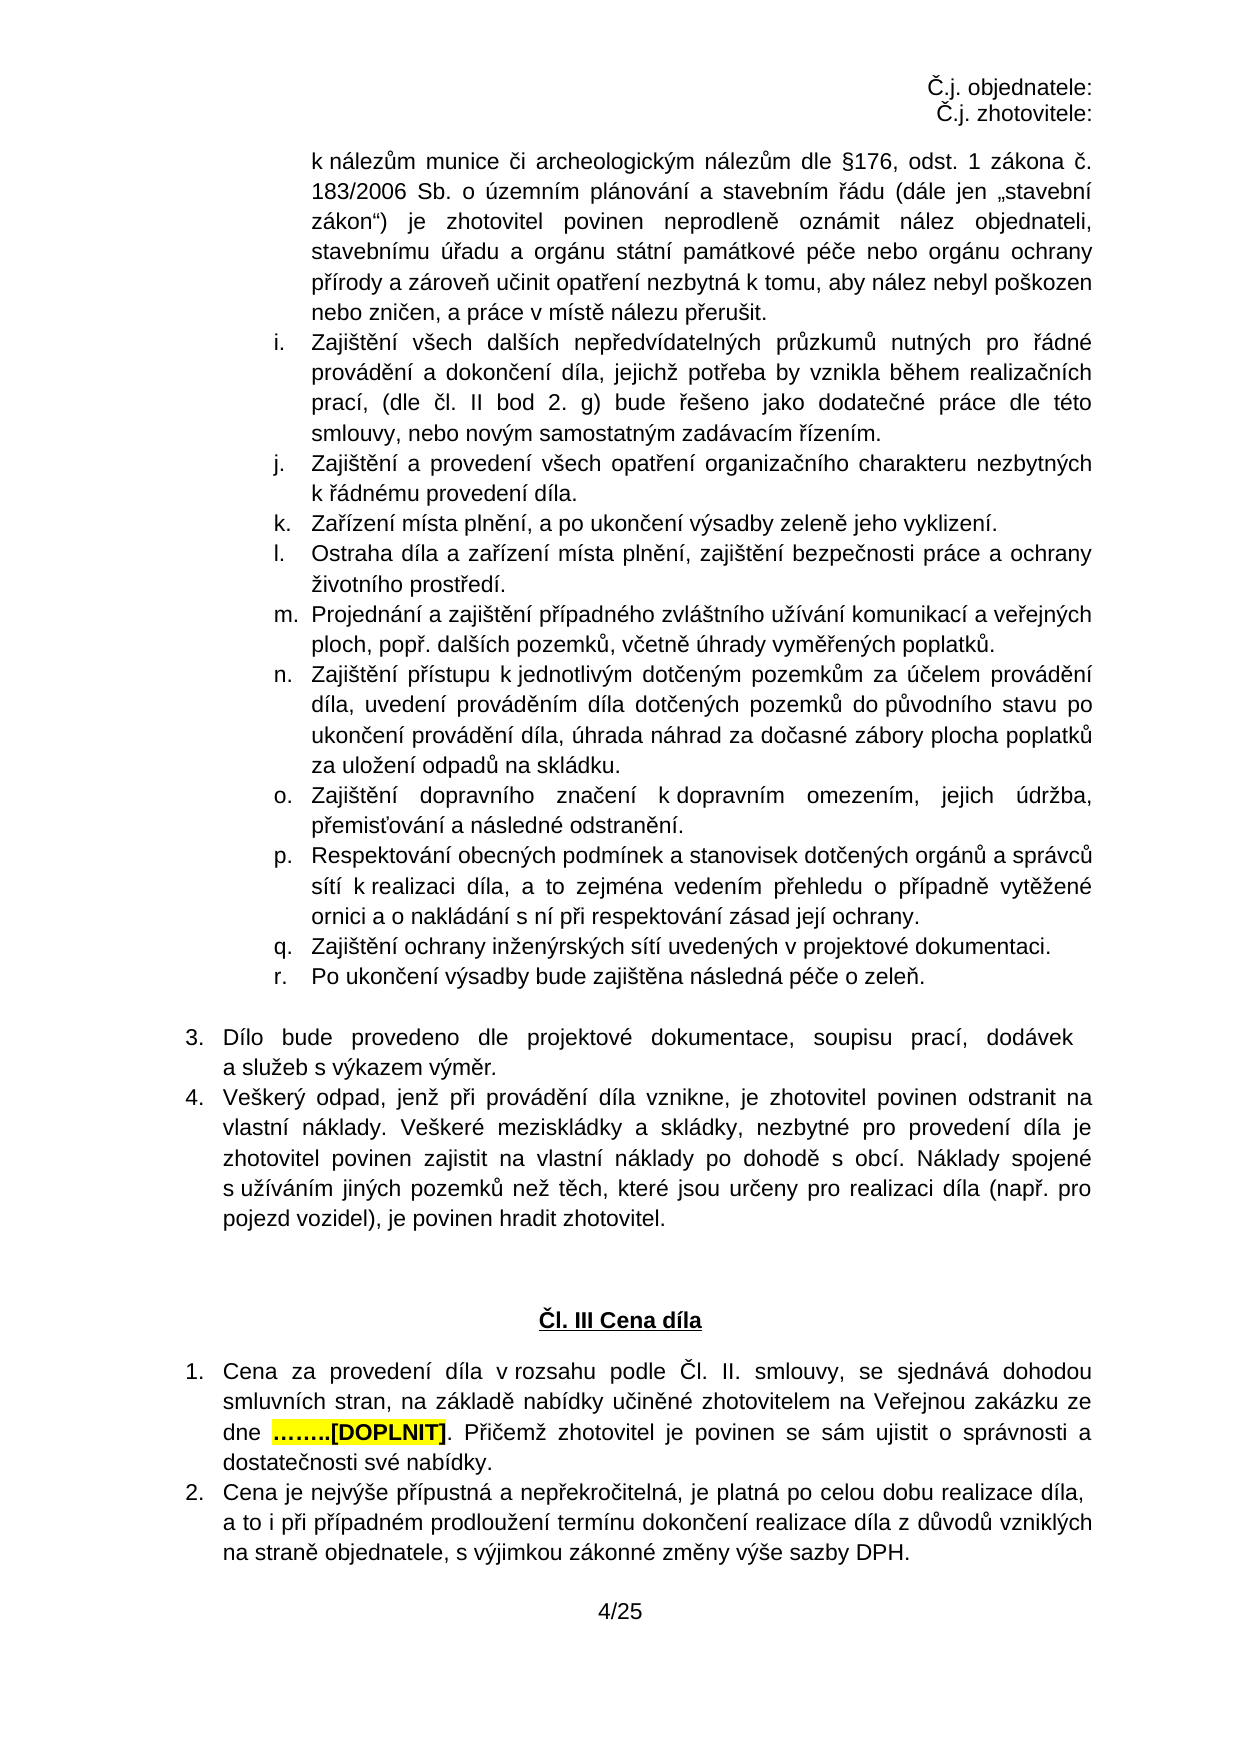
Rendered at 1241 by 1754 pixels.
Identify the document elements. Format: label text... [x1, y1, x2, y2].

list Zajištění a provedení všech opatření organizačního charakteru nezbytných k řádnému provedení díla. [274, 450, 1093, 506]
list Dílo bude provedeno dle projektové dokumentace, soupisu prací, dodávek a služeb s výkazem výměr. [185, 1024, 1093, 1080]
list Respektování obecných podmínek a stanovisek dotčených orgánů a správců sítí k realizaci díla, a to zejména vedením přehledu o případně vytěžené ornici a o nakládání s ní při respektování zásad její ochrany. [274, 842, 1093, 929]
list Zajištění ochrany inženýrských sítí uvedených v projektové dokumentaci. [274, 933, 1093, 959]
list Veškerý odpad, jenž při provádění díla vznikne, je zhotovitel povinen odstranit na vlastní náklady. Veškeré meziskládky a skládky, nezbytné pro provedení díla je zhotovitel povinen zajistit na vlastní náklady po dohodě s obcí. Náklady spojené s užíváním jiných pozemků než těch, které jsou určeny pro realizaci díla (např. pro pojezd vozidel), je povinen hradit zhotovitel. [185, 1084, 1093, 1231]
list Zajištění přístupu k jednotlivým dotčeným pozemkům za účelem provádění díla, uvedení prováděním díla dotčených pozemků do původního stavu po ukončení provádění díla, úhrada náhrad za dočasné zábory plocha poplatků za uložení odpadů na skládku. [274, 661, 1093, 778]
list Projednání a zajištění případného zvláštního užívání komunikací a veřejných ploch, popř. dalších pozemků, včetně úhrady vyměřených poplatků. [274, 601, 1093, 657]
list Cena za provedení díla v rozsahu podle Čl. II. smlouvy, se sjednává dohodou smluvních stran, na základě nabídky učiněné zhotovitelem na Veřejnou zakázku ze dne ……..[DOPLNIT]. Přičemž zhotovitel je povinen se sám ujistit o správnosti a dostatečnosti své nabídky. [185, 1358, 1093, 1475]
text Čl. III Cena díla [148, 1307, 1093, 1333]
list Ostraha díla a zařízení místa plnění, zajištění bezpečnosti práce a ochrany životního prostředí. [274, 540, 1093, 597]
list Zajištění dopravního značení k dopravním omezením, jejich údržba, přemisťování a následné odstranění. [274, 782, 1093, 838]
list Zařízení místa plnění, a po ukončení výsadby zeleně jeho vyklizení. [274, 510, 1093, 536]
list Po ukončení výsadby bude zajištěna následná péče o zeleň. [274, 963, 1093, 989]
list Zajištění všech dalších nepředvídatelných průzkumů nutných pro řádné provádění a dokončení díla, jejichž potřeba by vznikla během realizačních prací, (dle čl. II bod 2. g) bude řešeno jako dodatečné práce dle této smlouvy, nebo novým samostatným zadávacím řízením. [274, 329, 1093, 446]
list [274, 148, 1093, 325]
list Cena je nejvýše přípustná a nepřekročitelná, je platná po celou dobu realizace díla, a to i při případném prodloužení termínu dokončení realizace díla z důvodů vzniklých na straně objednatele, s výjimkou zákonné změny výše sazby DPH. [185, 1479, 1093, 1566]
